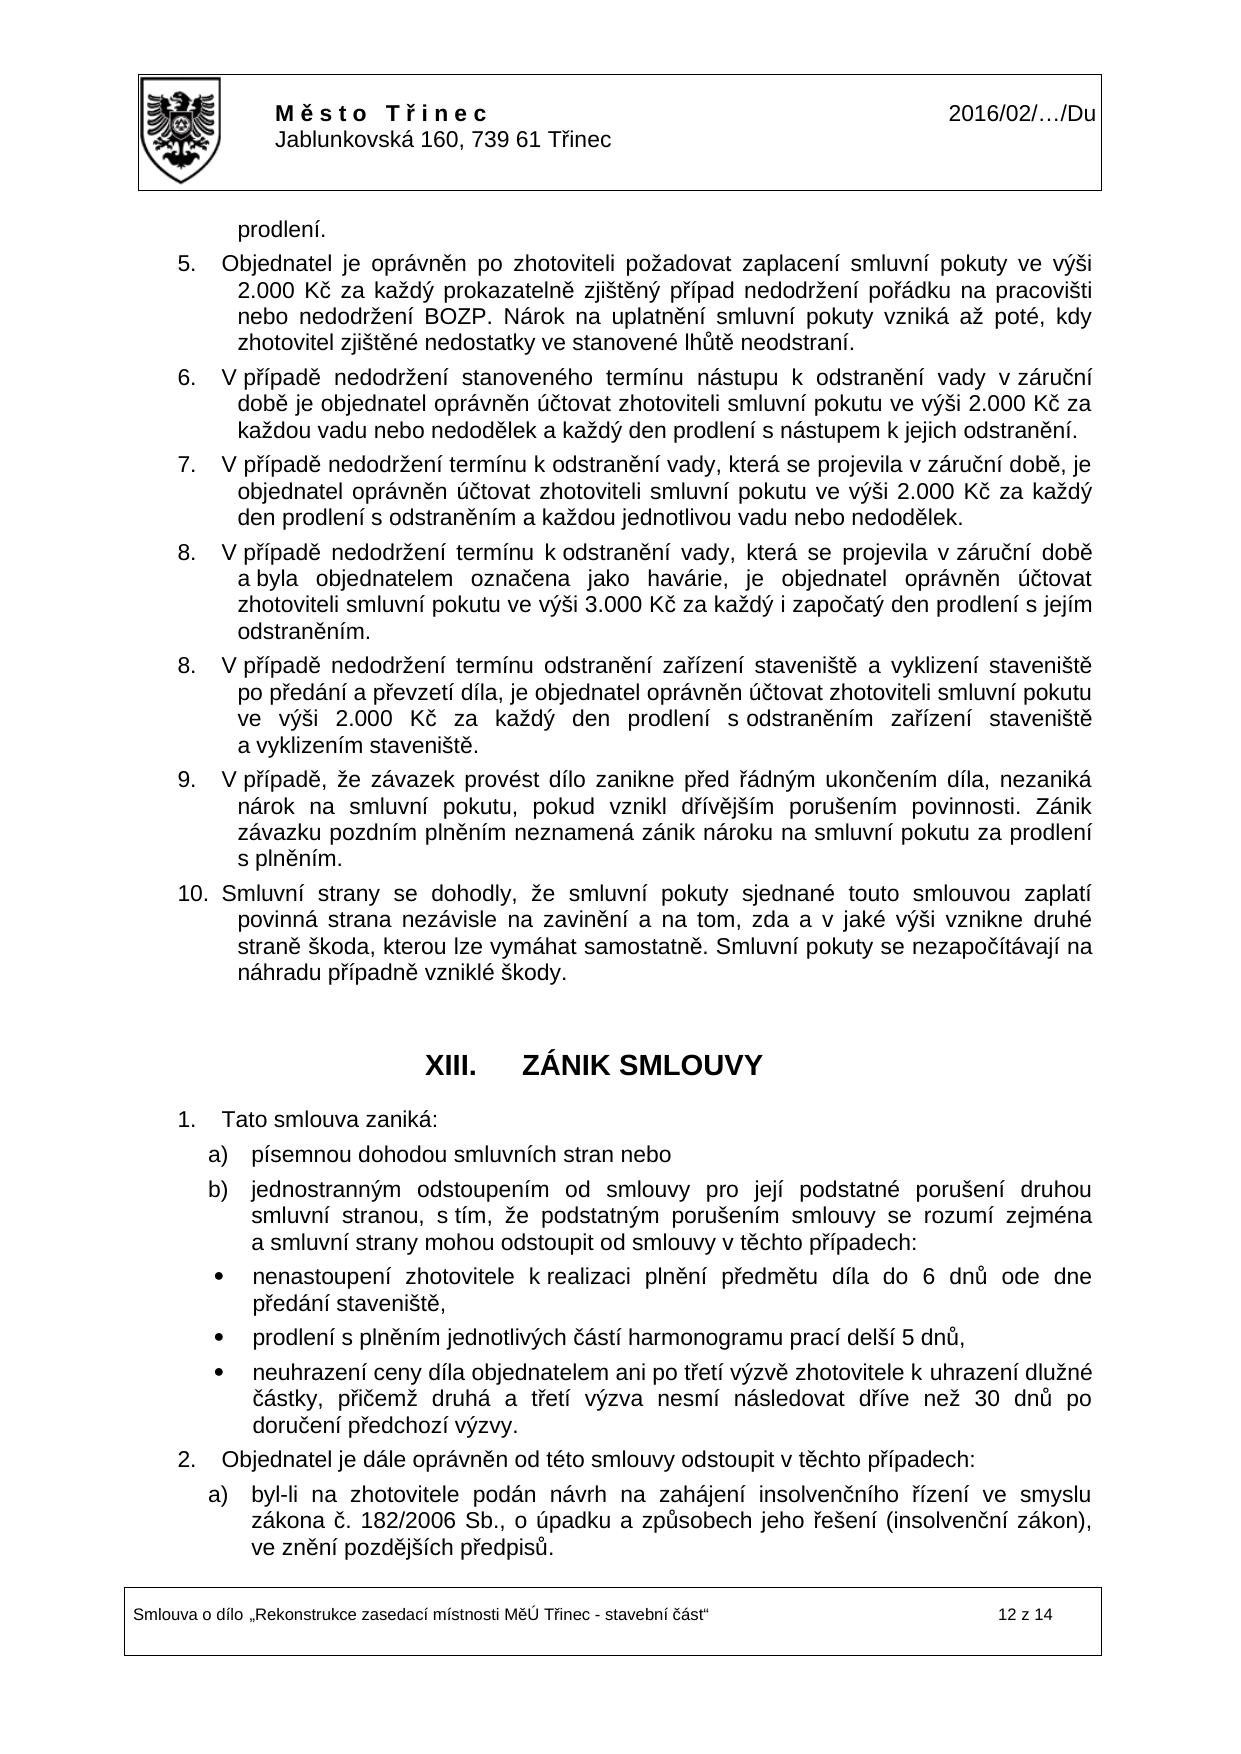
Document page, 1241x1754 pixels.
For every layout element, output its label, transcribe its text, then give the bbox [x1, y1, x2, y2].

subtitle neuhrazení ceny díla objednatelem ani po třetí výzvě zhotovitele k uhrazení dlužné částky, přičemž druhá a třetí výzva nesmí následovat dříve než 30 dnů po doručení předchozí výzvy. [215, 1359, 1093, 1438]
text b) jednostranným odstoupením od smlouvy pro její podstatné porušení druhou smluvní stranou, s tím, že podstatným porušením smlouvy se rozumí zejména a smluvní strany mohou odstoupit od smlouvy v těchto případech: [208, 1176, 1093, 1255]
subtitle 8. V případě nedodržení termínu k odstranění vady, která se projevila v záruční době a byla objednatelem označena jako havárie, je objednatel oprávněn účtovat zhotoviteli smluvní pokutu ve výši 3.000 Kč za každý i započatý den prodlení s jejím odstraněním. [177, 539, 1093, 644]
subtitle 8. V případě nedodržení termínu odstranění zařízení staveniště a vyklizení staveniště po předání a převzetí díla, je objednatel oprávněn účtovat zhotoviteli smluvní pokutu ve výši 2.000 Kč za každý den prodlení s odstraněním zařízení staveniště a vyklizením staveniště. [177, 652, 1093, 758]
subtitle ZÁNIK SMLOUVY [148, 1048, 1093, 1081]
subtitle 2. Objednatel je dále oprávněn od této smlouvy odstoupit v těchto případech: [177, 1446, 1093, 1473]
subtitle 7. V případě nedodržení termínu k odstranění vady, která se projevila v záruční době, je objednatel oprávněn účtovat zhotoviteli smluvní pokutu ve výši 2.000 Kč za každý den prodlení s odstraněním a každou jednotlivou vadu nebo nedodělek. [177, 451, 1093, 530]
text a) byl-li na zhotovitele podán návrh na zahájení insolvenčního řízení ve smyslu zákona č. 182/2006 Sb., o úpadku a způsobech jeho řešení (insolvenční zákon), ve znění pozdějších předpisů. [208, 1481, 1093, 1560]
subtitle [177, 216, 1093, 242]
subtitle prodlení s plněním jednotlivých částí harmonogramu prací delší 5 dnů, [215, 1324, 1093, 1351]
subtitle nenastoupení zhotovitele k realizaci plnění předmětu díla do 6 dnů ode dne předání staveniště, [215, 1263, 1093, 1316]
subtitle 9. V případě, že závazek provést dílo zanikne před řádným ukončením díla, nezaniká nárok na smluvní pokutu, pokud vznikl dřívějším porušením povinnosti. Zánik závazku pozdním plněním neznamená zánik nároku na smluvní pokutu za prodlení s plněním. [177, 766, 1093, 872]
subtitle 1. Tato smlouva zaniká: [177, 1106, 1093, 1133]
subtitle 10. Smluvní strany se dohodly, že smluvní pokuty sjednané touto smlouvou zaplatí povinná strana nezávisle na zavinění a na tom, zda a v jaké výši vznikne druhé straně škoda, kterou lze vymáhat samostatně. Smluvní pokuty se nezapočítávají na náhradu případně vzniklé škody. [177, 880, 1093, 985]
subtitle 6. V případě nedodržení stanoveného termínu nástupu k odstranění vady v záruční době je objednatel oprávněn účtovat zhotoviteli smluvní pokutu ve výši 2.000 Kč za každou vadu nebo nedodělek a každý den prodlení s nástupem k jejich odstranění. [177, 364, 1093, 443]
subtitle 5. Objednatel je oprávněn po zhotoviteli požadovat zaplacení smluvní pokuty ve výši 2.000 Kč za každý prokazatelně zjištěný případ nedodržení pořádku na pracovišti nebo nedodržení BOZP. Nárok na uplatnění smluvní pokuty vzniká až poté, kdy zhotovitel zjištěné nedostatky ve stanovené lhůtě neodstraní. [177, 250, 1093, 356]
text a) písemnou dohodou smluvních stran nebo [208, 1141, 1093, 1167]
